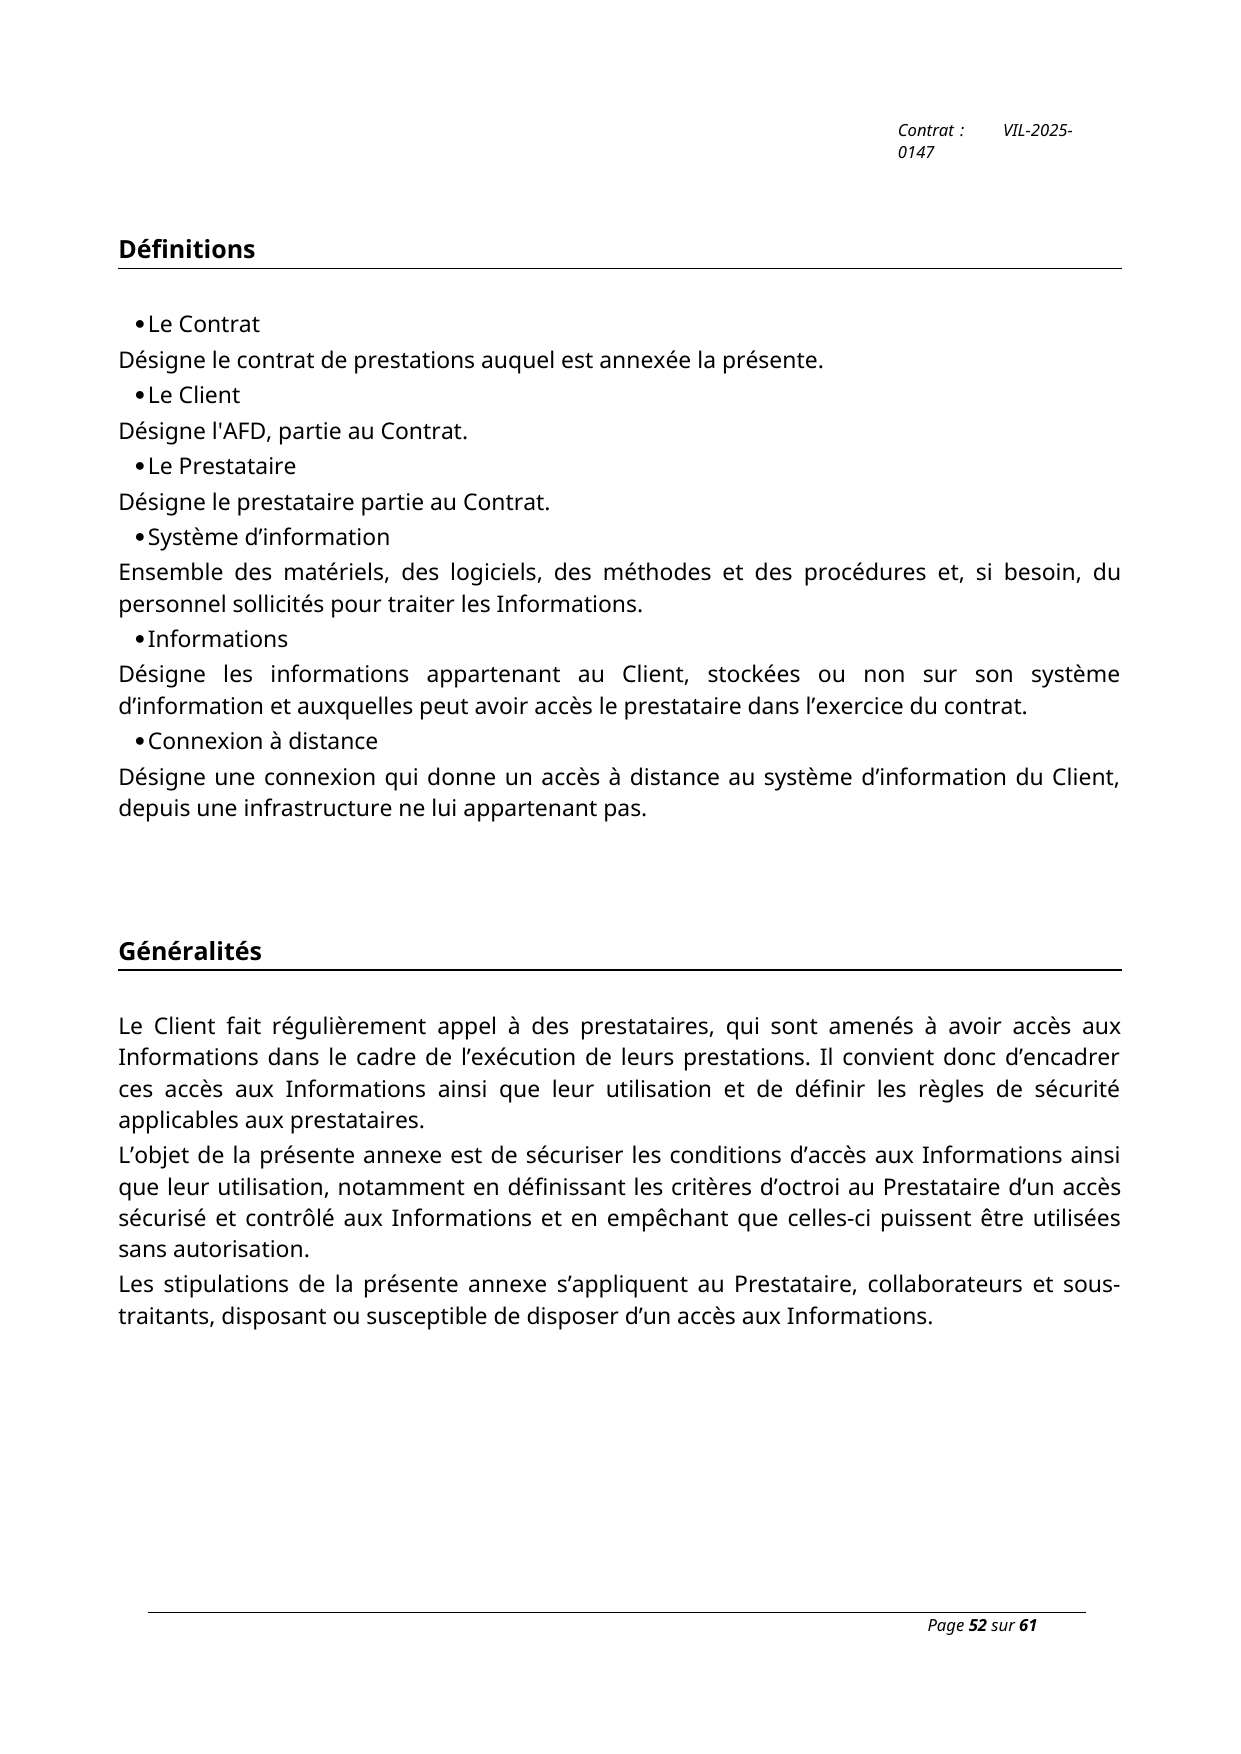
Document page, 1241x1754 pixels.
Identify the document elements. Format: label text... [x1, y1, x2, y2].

list Connexion à distance [136, 725, 1122, 756]
text Désigne une connexion qui donne un accès à distance au système d’information du Client, depuis une infrastructure ne lui appartenant pas. [118, 760, 1122, 823]
list Système d’information [136, 521, 1122, 552]
text Désigne l'AFD, partie au Contrat. [118, 414, 1122, 446]
text Généralités [118, 933, 1122, 969]
text Désigne les informations appartenant au Client, stockées ou non sur son système d’information et auxquelles peut avoir accès le prestataire dans l’exercice du contrat. [118, 658, 1122, 721]
text Le Client fait régulièrement appel à des prestataires, qui sont amenés à avoir accès aux Informations dans le cadre de l’exécution de leurs prestations. Il convient donc d’encadrer ces accès aux Informations ainsi que leur utilisation et de définir les règles de sécurité applicables aux prestataires. [118, 1010, 1122, 1135]
text L’objet de la présente annexe est de sécuriser les conditions d’accès aux Informations ainsi que leur utilisation, notamment en définissant les critères d’octroi au Prestataire d’un accès sécurisé et contrôlé aux Informations et en empêchant que celles-ci puissent être utilisées sans autorisation. [118, 1139, 1122, 1264]
text Désigne le contrat de prestations auquel est annexée la présente. [118, 344, 1122, 375]
text Définitions [118, 232, 1122, 268]
list Le Contrat [136, 308, 1122, 339]
list Le Prestataire [136, 450, 1122, 481]
text Désigne le prestataire partie au Contrat. [118, 485, 1122, 517]
text Les stipulations de la présente annexe s’appliquent au Prestataire, collaborateurs et sous-traitants, disposant ou susceptible de disposer d’un accès aux Informations. [118, 1268, 1122, 1331]
list Informations [136, 623, 1122, 654]
list Le Client [136, 379, 1122, 410]
text Ensemble des matériels, des logiciels, des méthodes et des procédures et, si besoin, du personnel sollicités pour traiter les Informations. [118, 556, 1122, 619]
